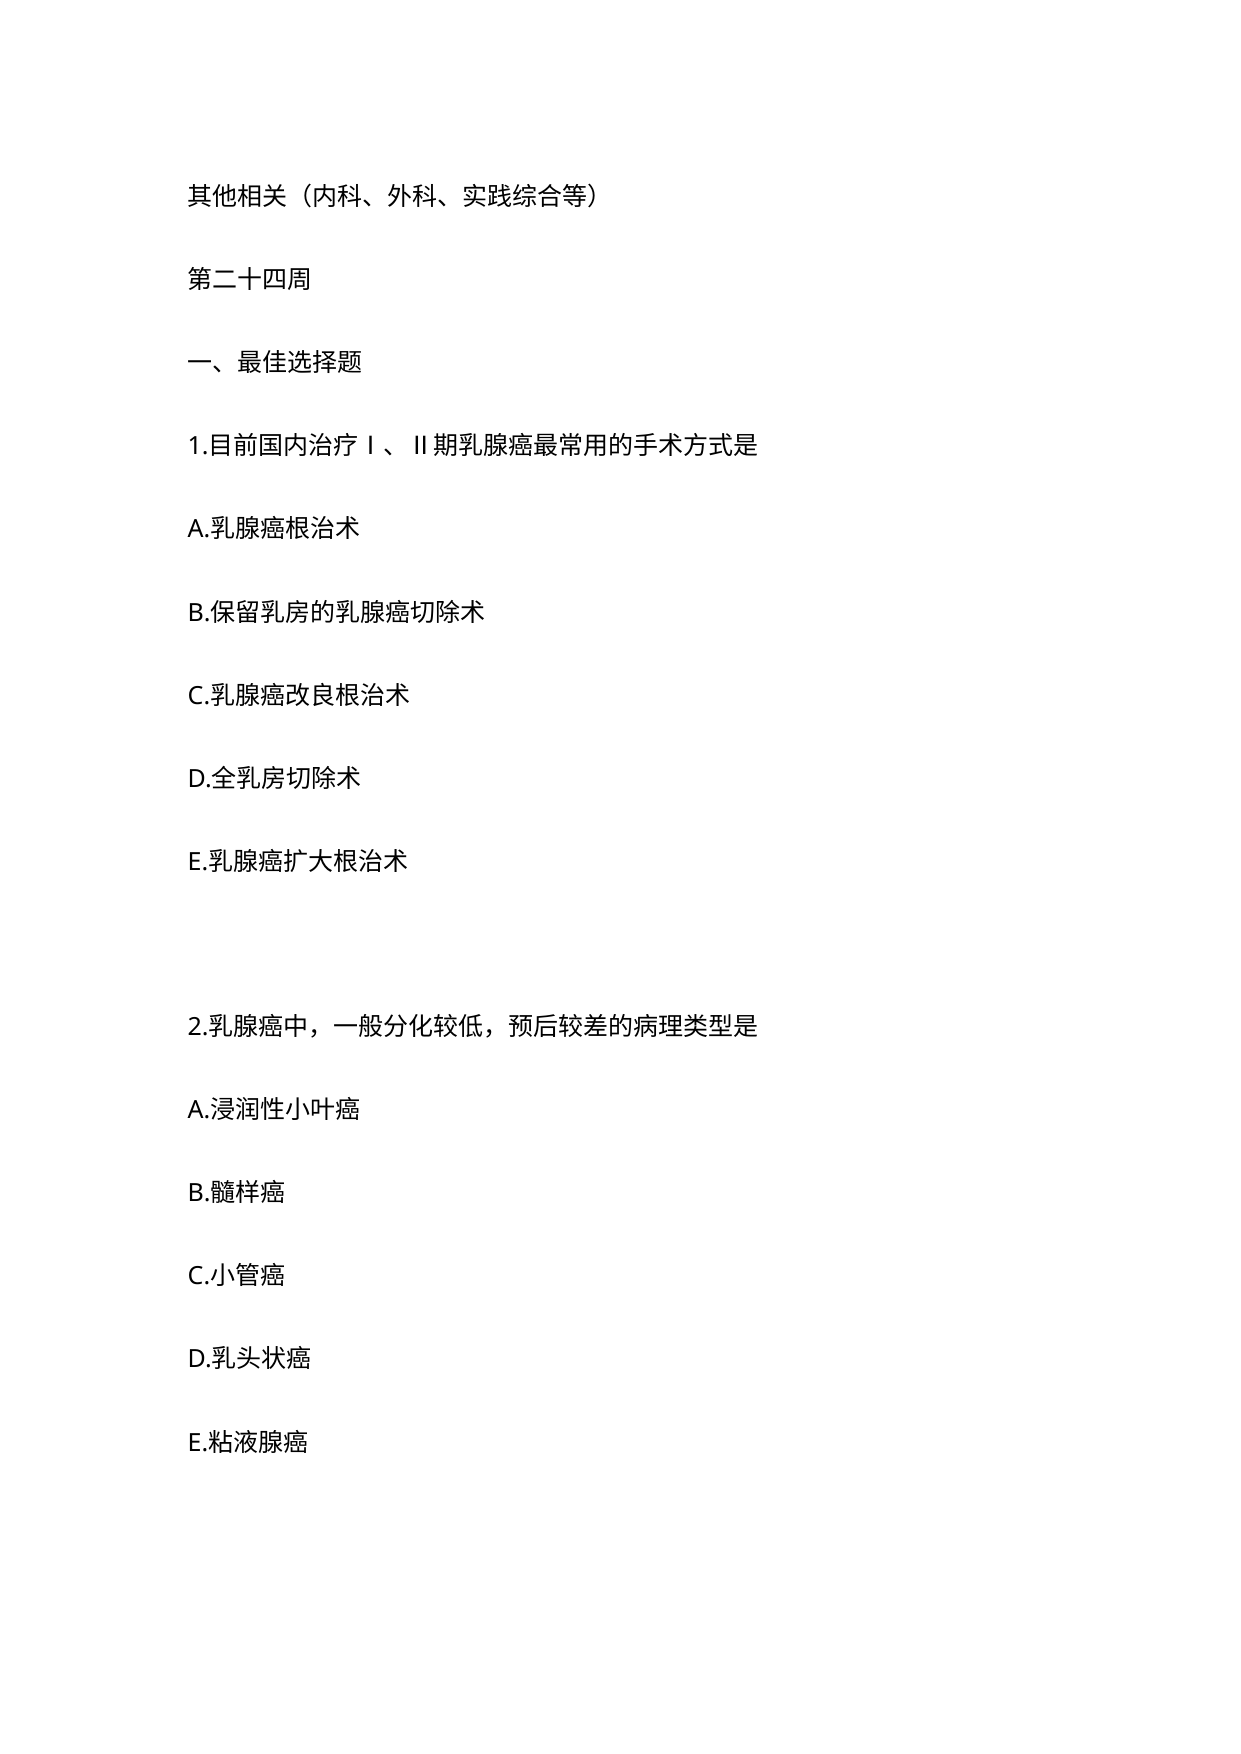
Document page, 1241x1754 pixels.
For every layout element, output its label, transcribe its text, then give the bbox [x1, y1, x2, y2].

text 其他相关（内科、外科、实践综合等） [187, 162, 1053, 227]
text 一、最佳选择题 [187, 328, 1053, 393]
text B.髓样癌 [187, 1158, 1053, 1223]
text C.乳腺癌改良根治术 [187, 661, 1053, 726]
text 第二十四周 [187, 245, 1053, 310]
text E.乳腺癌扩大根治术 [187, 827, 1053, 892]
text 1.目前国内治疗Ⅰ、Ⅱ期乳腺癌最常用的手术方式是 [187, 411, 1053, 476]
text 2.乳腺癌中，一般分化较低，预后较差的病理类型是 [187, 992, 1053, 1057]
text D.乳头状癌 [187, 1324, 1053, 1389]
text E.粘液腺癌 [187, 1408, 1053, 1473]
text B.保留乳房的乳腺癌切除术 [187, 578, 1053, 643]
text A.乳腺癌根治术 [187, 494, 1053, 559]
text A.浸润性小叶癌 [187, 1075, 1053, 1140]
text D.全乳房切除术 [187, 744, 1053, 809]
text C.小管癌 [187, 1241, 1053, 1306]
